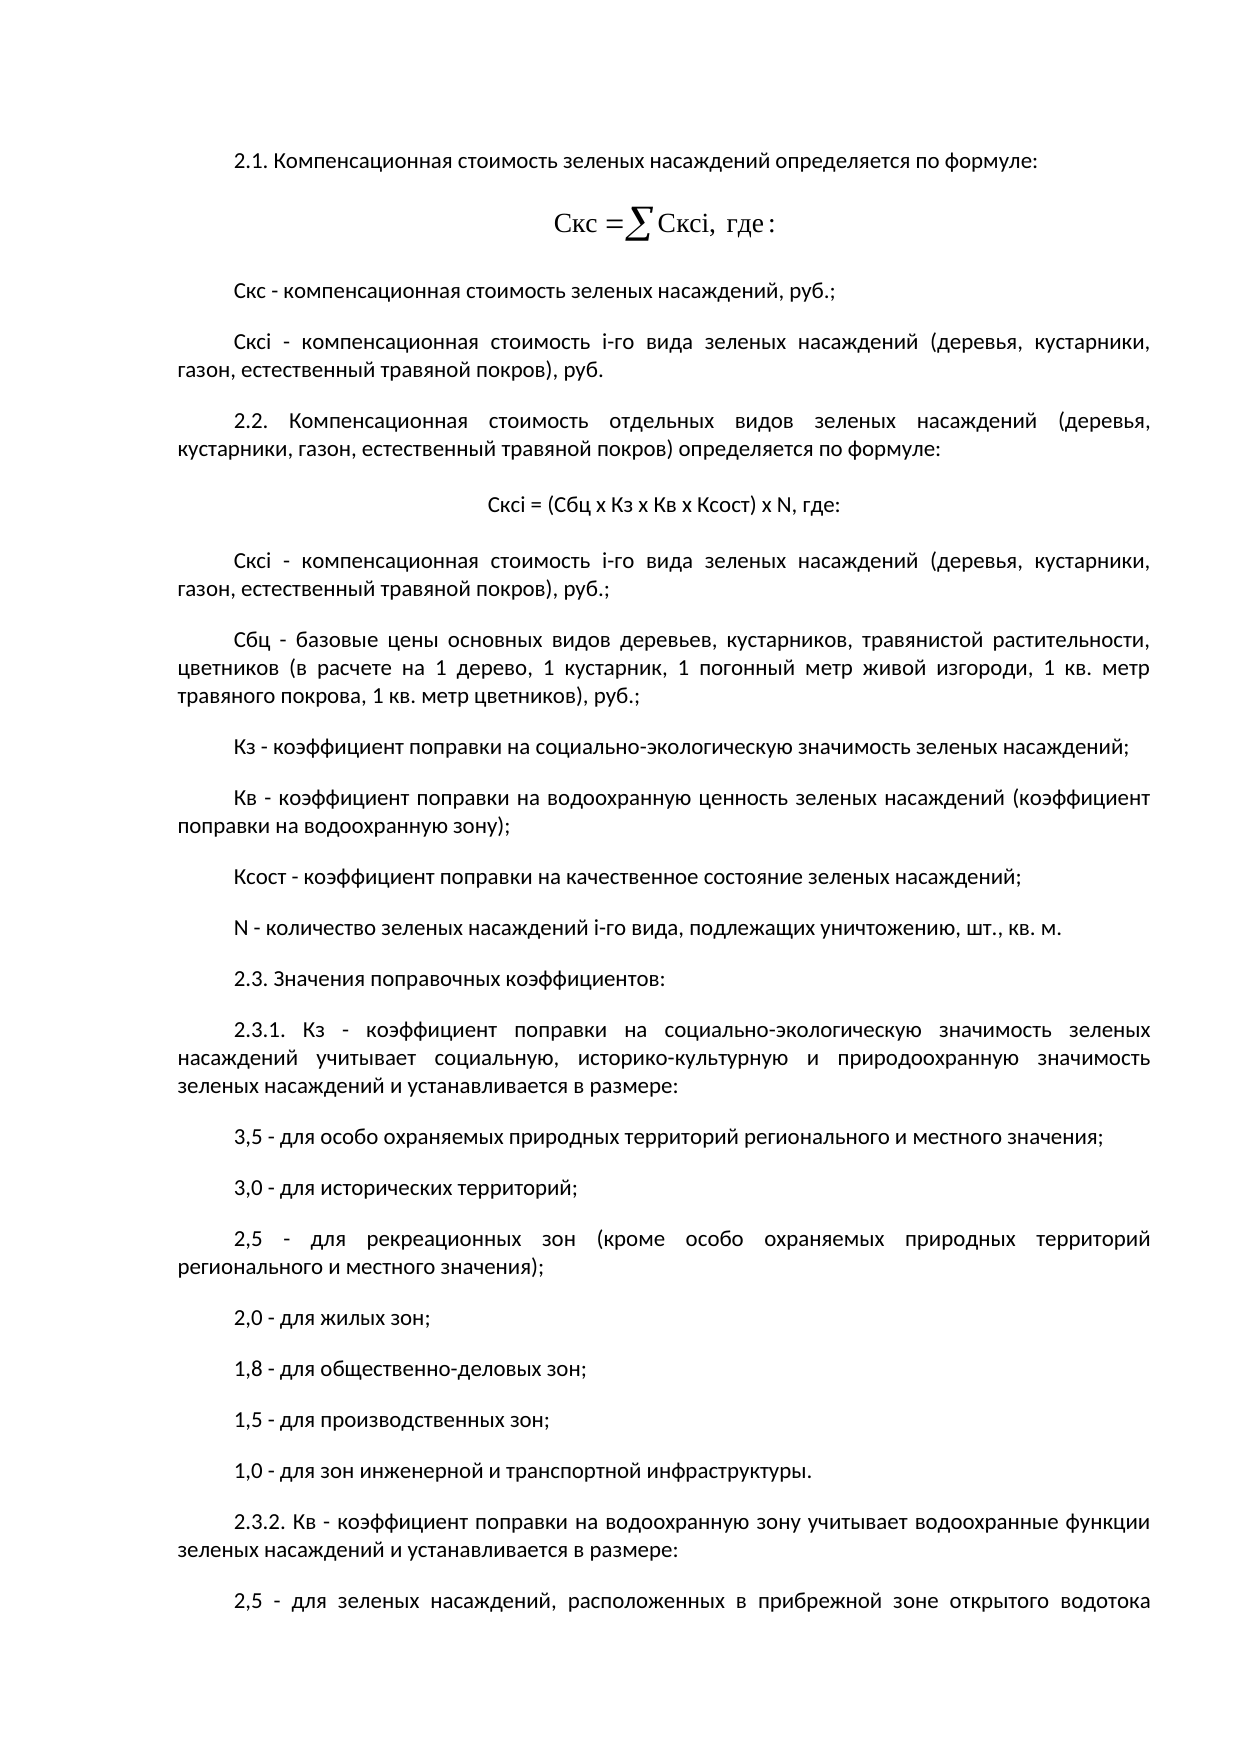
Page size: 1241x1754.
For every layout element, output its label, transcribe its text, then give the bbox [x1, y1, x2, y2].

text N - количество зеленых насаждений i-го вида, подлежащих уничтожению, шт., кв. м. [177, 913, 1152, 941]
text 1,0 - для зон инженерной и транспортной инфраструктуры. [177, 1456, 1152, 1484]
text 2.3. Значения поправочных коэффициентов: [177, 964, 1152, 992]
text 1,5 - для производственных зон; [177, 1405, 1152, 1433]
text Ксост - коэффициент поправки на качественное состояние зеленых насаждений; [177, 862, 1152, 890]
text Скс - компенсационная стоимость зеленых насаждений, руб.; [177, 277, 1152, 304]
text Сксi - компенсационная стоимость i-го вида зеленых насаждений (деревья, кустарники, газон, естественный травяной покров), руб. [177, 327, 1152, 383]
text Кз - коэффициент поправки на социально-экологическую значимость зеленых насаждений; [177, 732, 1152, 761]
text Сбц - базовые цены основных видов деревьев, кустарников, травянистой растительности, цветников (в расчете на 1 дерево, 1 кустарник, 1 погонный метр живой изгороди, 1 кв. метр травяного покрова, 1 кв. метр цветников), руб.; [177, 626, 1152, 709]
text 2.1. Компенсационная стоимость зеленых насаждений определяется по формуле: [177, 146, 1152, 174]
text 3,0 - для исторических территорий; [177, 1173, 1152, 1201]
text 2.2. Компенсационная стоимость отдельных видов зеленых насаждений (деревья, кустарники, газон, естественный травяной покров) определяется по формуле: [177, 406, 1152, 462]
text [177, 1586, 1152, 1614]
text Сксi = (Сбц x Кз x Кв x Ксост) x N, где: [177, 491, 1152, 518]
text 1,8 - для общественно-деловых зон; [177, 1354, 1152, 1382]
text Кв - коэффициент поправки на водоохранную ценность зеленых насаждений (коэффициент поправки на водоохранную зону); [177, 783, 1152, 839]
text 2.3.1. Кз - коэффициент поправки на социально-экологическую значимость зеленых насаждений учитывает социальную, историко-культурную и природоохранную значимость зеленых насаждений и устанавливается в размере: [177, 1015, 1152, 1099]
text 3,5 - для особо охраняемых природных территорий регионального и местного значения; [177, 1122, 1152, 1150]
text Сксi - компенсационная стоимость i-го вида зеленых насаждений (деревья, кустарники, газон, естественный травяной покров), руб.; [177, 547, 1152, 603]
text 2.3.2. Кв - коэффициент поправки на водоохранную зону учитывает водоохранные функции зеленых насаждений и устанавливается в размере: [177, 1507, 1152, 1563]
text 2,5 - для рекреационных зон (кроме особо охраняемых природных территорий регионального и местного значения); [177, 1224, 1152, 1280]
text 2,0 - для жилых зон; [177, 1303, 1152, 1331]
